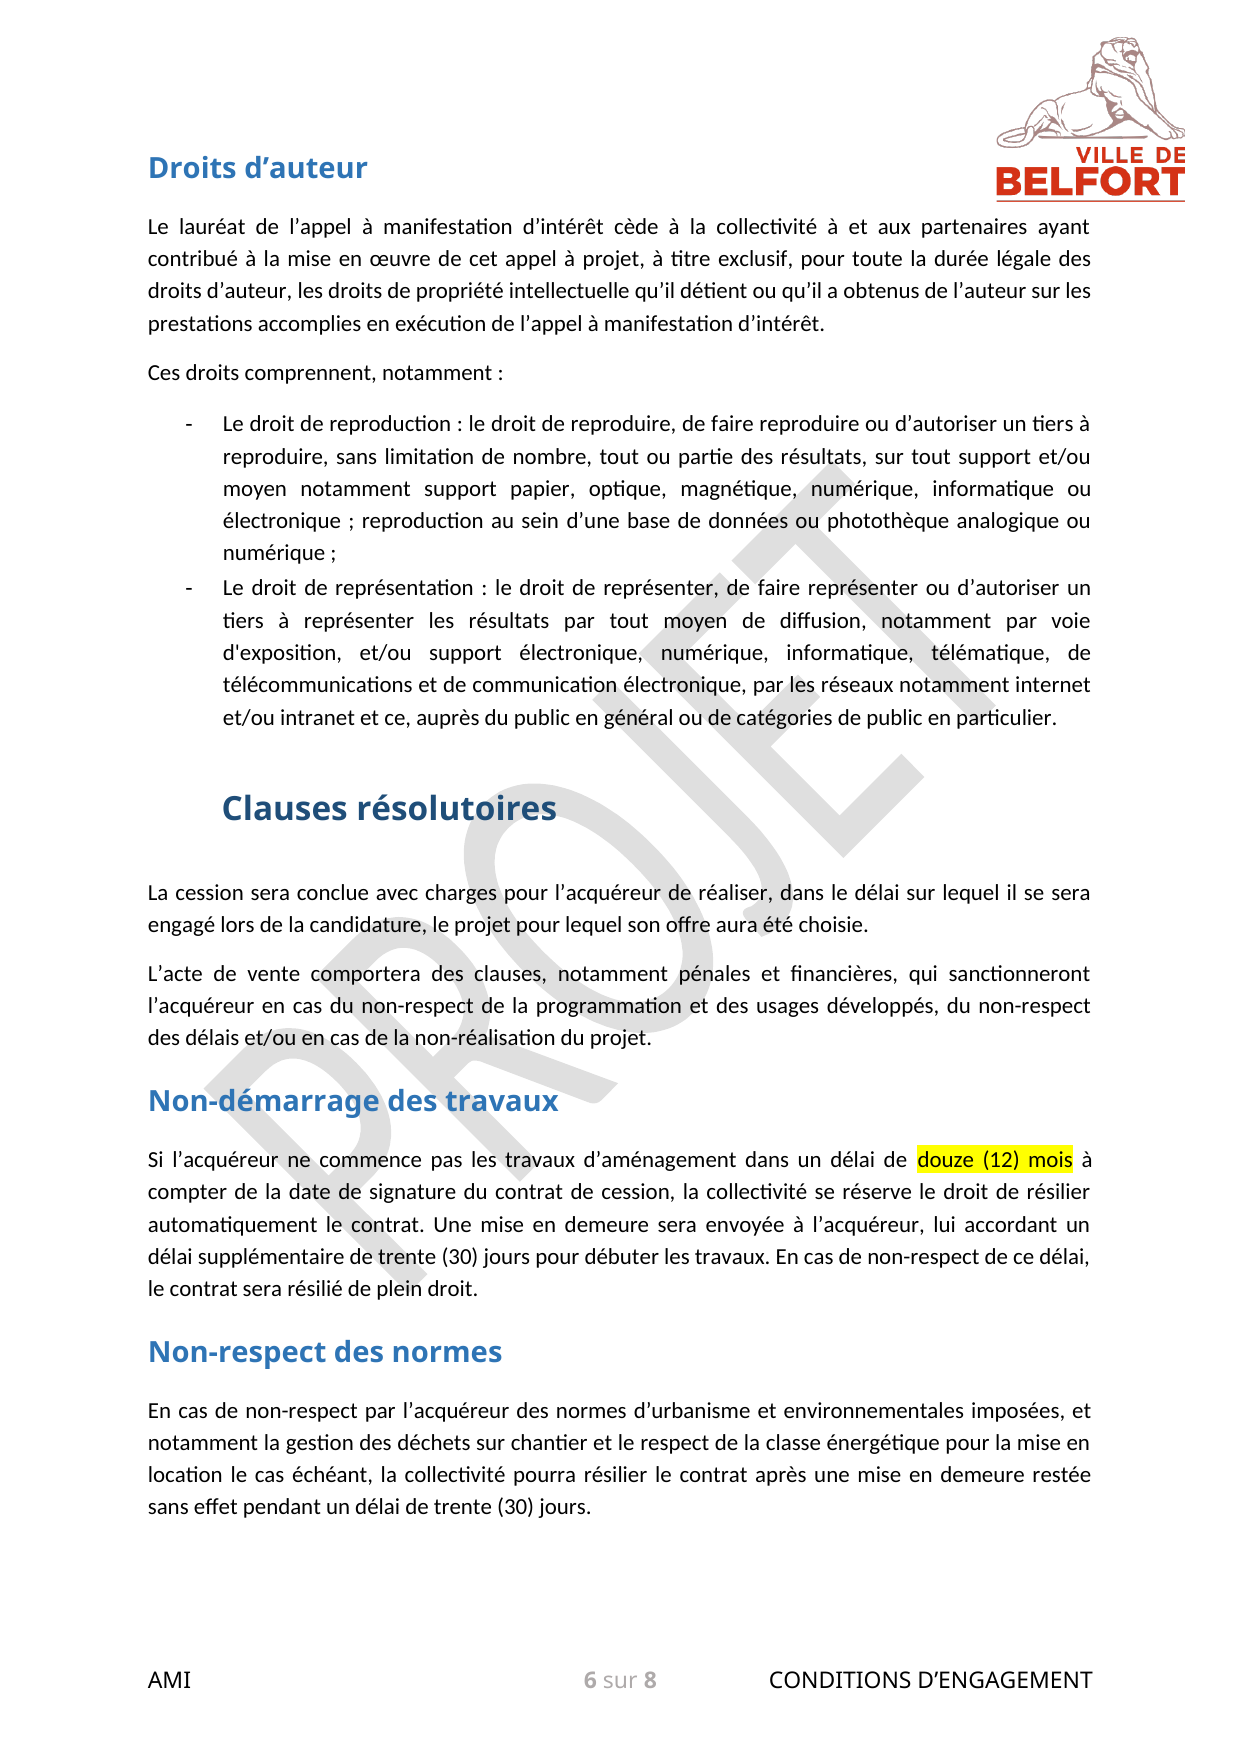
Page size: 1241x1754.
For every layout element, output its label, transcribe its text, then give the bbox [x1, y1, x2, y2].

list Le droit de représentation : le droit de représenter, de faire représenter ou d’autoriser un tiers à représenter les résultats par tout moyen de diffusion, notamment par voie d'exposition, et/ou support électronique, numérique, informatique, télématique, de télécommunications et de communication électronique, par les réseaux notamment internet et/ou intranet et ce, auprès du public en général ou de catégories de public en particulier. [185, 571, 1093, 731]
list Le droit de reproduction : le droit de reproduire, de faire reproduire ou d’autoriser un tiers à reproduire, sans limitation de nombre, tout ou partie des résultats, sur tout support et/ou moyen notamment support papier, optique, magnétique, numérique, informatique ou électronique ; reproduction au sein d’une base de données ou photothèque analogique ou numérique ; [185, 407, 1093, 567]
picture [996, 37, 1185, 202]
subtitle Clauses résolutoires [221, 785, 1093, 830]
subtitle Droits d’auteur [148, 148, 1093, 187]
text La cession sera conclue avec charges pour l’acquéreur de réaliser, dans le délai sur lequel il se sera engagé lors de la candidature, le projet pour lequel son offre aura été choisie. [148, 878, 1093, 938]
text Le lauréat de l’appel à manifestation d’intérêt cède à la collectivité à et aux partenaires ayant contribué à la mise en œuvre de cet appel à projet, à titre exclusif, pour toute la durée légale des droits d’auteur, les droits de propriété intellectuelle qu’il détient ou qu’il a obtenus de l’auteur sur les prestations accomplies en exécution de l’appel à manifestation d’intérêt. [148, 212, 1093, 337]
subtitle Non-respect des normes [148, 1331, 1093, 1371]
text Si l’acquéreur ne commence pas les travaux d’aménagement dans un délai de douze (12) mois à compter de la date de signature du contrat de cession, la collectivité se réserve le droit de résilier automatiquement le contrat. Une mise en demeure sera envoyée à l’acquéreur, lui accordant un délai supplémentaire de trente (30) jours pour débuter les travaux. En cas de non-respect de ce délai, le contrat sera résilié de plein droit. [148, 1145, 1093, 1302]
text L’acte de vente comportera des clauses, notamment pénales et financières, qui sanctionneront l’acquéreur en cas du non-respect de la programmation et des usages développés, du non-respect des délais et/ou en cas de la non-réalisation du projet. [148, 959, 1093, 1051]
subtitle Non-démarrage des travaux [148, 1081, 1093, 1120]
text Ces droits comprennent, notamment : [148, 358, 1093, 386]
text En cas de non-respect par l’acquéreur des normes d’urbanisme et environnementales imposées, et notamment la gestion des déchets sur chantier et le respect de la classe énergétique pour la mise en location le cas échéant, la collectivité pourra résilier le contrat après une mise en demeure restée sans effet pendant un délai de trente (30) jours. [148, 1396, 1093, 1521]
